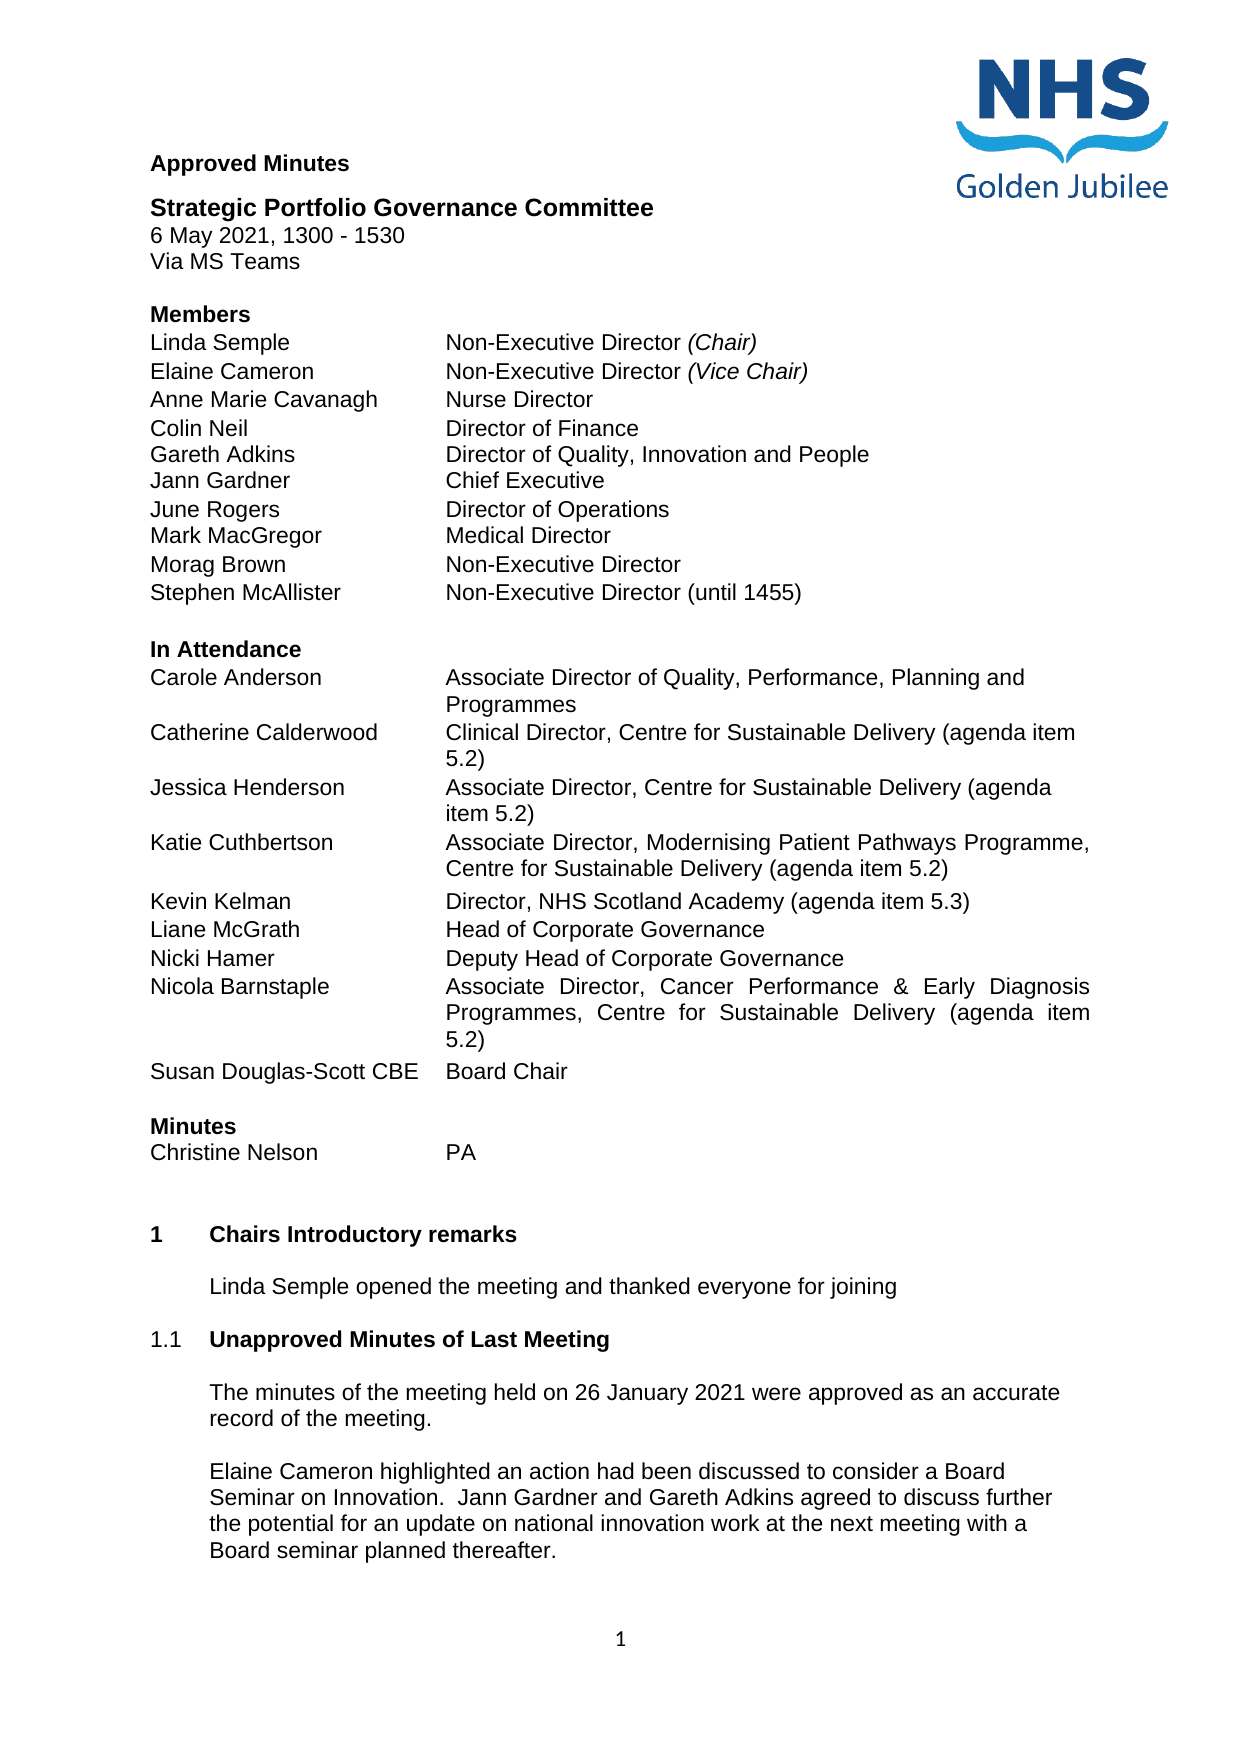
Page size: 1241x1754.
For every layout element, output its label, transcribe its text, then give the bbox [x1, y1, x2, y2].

text In Attendance [150, 636, 1090, 662]
text Christine Nelson PA [150, 1139, 1090, 1166]
text Carole Anderson Associate Director of Quality, Performance, Planning and Programmes [150, 664, 1090, 717]
list Elaine Cameron highlighted an action had been discussed to consider a Board Seminar on Innovation. Jann Gardner and Gareth Adkins agreed to discuss further the potential for an update on national innovation work at the next meeting with a Board seminar planned thereafter. [209, 1458, 1090, 1563]
text Kevin Kelman Director, NHS Scotland Academy (agenda item 5.3) [150, 888, 1090, 914]
text Via MS Teams [150, 248, 1090, 274]
text Approved Minutes [150, 150, 955, 176]
text Minutes [150, 1113, 1110, 1139]
text Nicki Hamer Deputy Head of Corporate Governance [0, 944, 1090, 971]
list Unapproved Minutes of Last Meeting [150, 1326, 1090, 1352]
text Susan Douglas-Scott CBE Board Chair [150, 1058, 1090, 1084]
list Chairs Introductory remarks [150, 1221, 1090, 1247]
text Catherine Calderwood Clinical Director, Centre for Sustainable Delivery (agenda item 5.2) [150, 719, 1090, 772]
text Morag Brown Non-Executive Director [150, 551, 1090, 577]
text 6 May 2021, 1300 - 1530 [150, 222, 1090, 248]
text Jann Gardner Chief Executive [150, 467, 1090, 494]
text Mark MacGregor Medical Director [150, 522, 1090, 548]
text Gareth Adkins Director of Quality, Innovation and People [150, 441, 1090, 467]
text Nicola Barnstaple Associate Director, Cancer Performance & Early Diagnosis Programmes, Centre for Sustainable Delivery (agenda item 5.2) [150, 973, 1090, 1052]
text Jessica Henderson Associate Director, Centre for Sustainable Delivery (agenda item 5.2) [150, 774, 1090, 827]
text Stephen McAllister Non-Executive Director (until 1455) [150, 579, 1090, 605]
text Katie Cuthbertson Associate Director, Modernising Patient Pathways Programme, Centre for Sustainable Delivery (agenda item 5.2) [150, 829, 1090, 881]
text Anne Marie Cavanagh Nurse Director [150, 386, 1090, 412]
text Elaine Cameron Non-Executive Director (Vice Chair) [150, 358, 1090, 384]
text Liane McGrath Head of Corporate Governance [150, 916, 1090, 942]
list The minutes of the meeting held on 26 January 2021 were approved as an accurate record of the meeting. [209, 1379, 1090, 1431]
text Linda Semple opened the meeting and thanked everyone for joining [209, 1273, 1090, 1299]
text Linda Semple Non-Executive Director (Chair) [150, 329, 1090, 356]
text Strategic Portfolio Governance Committee [150, 193, 1090, 222]
text Members [150, 301, 1090, 327]
picture [955, 58, 1169, 206]
text Colin Neil Director of Finance [150, 414, 1090, 441]
text June Rogers Director of Operations [150, 496, 1090, 522]
